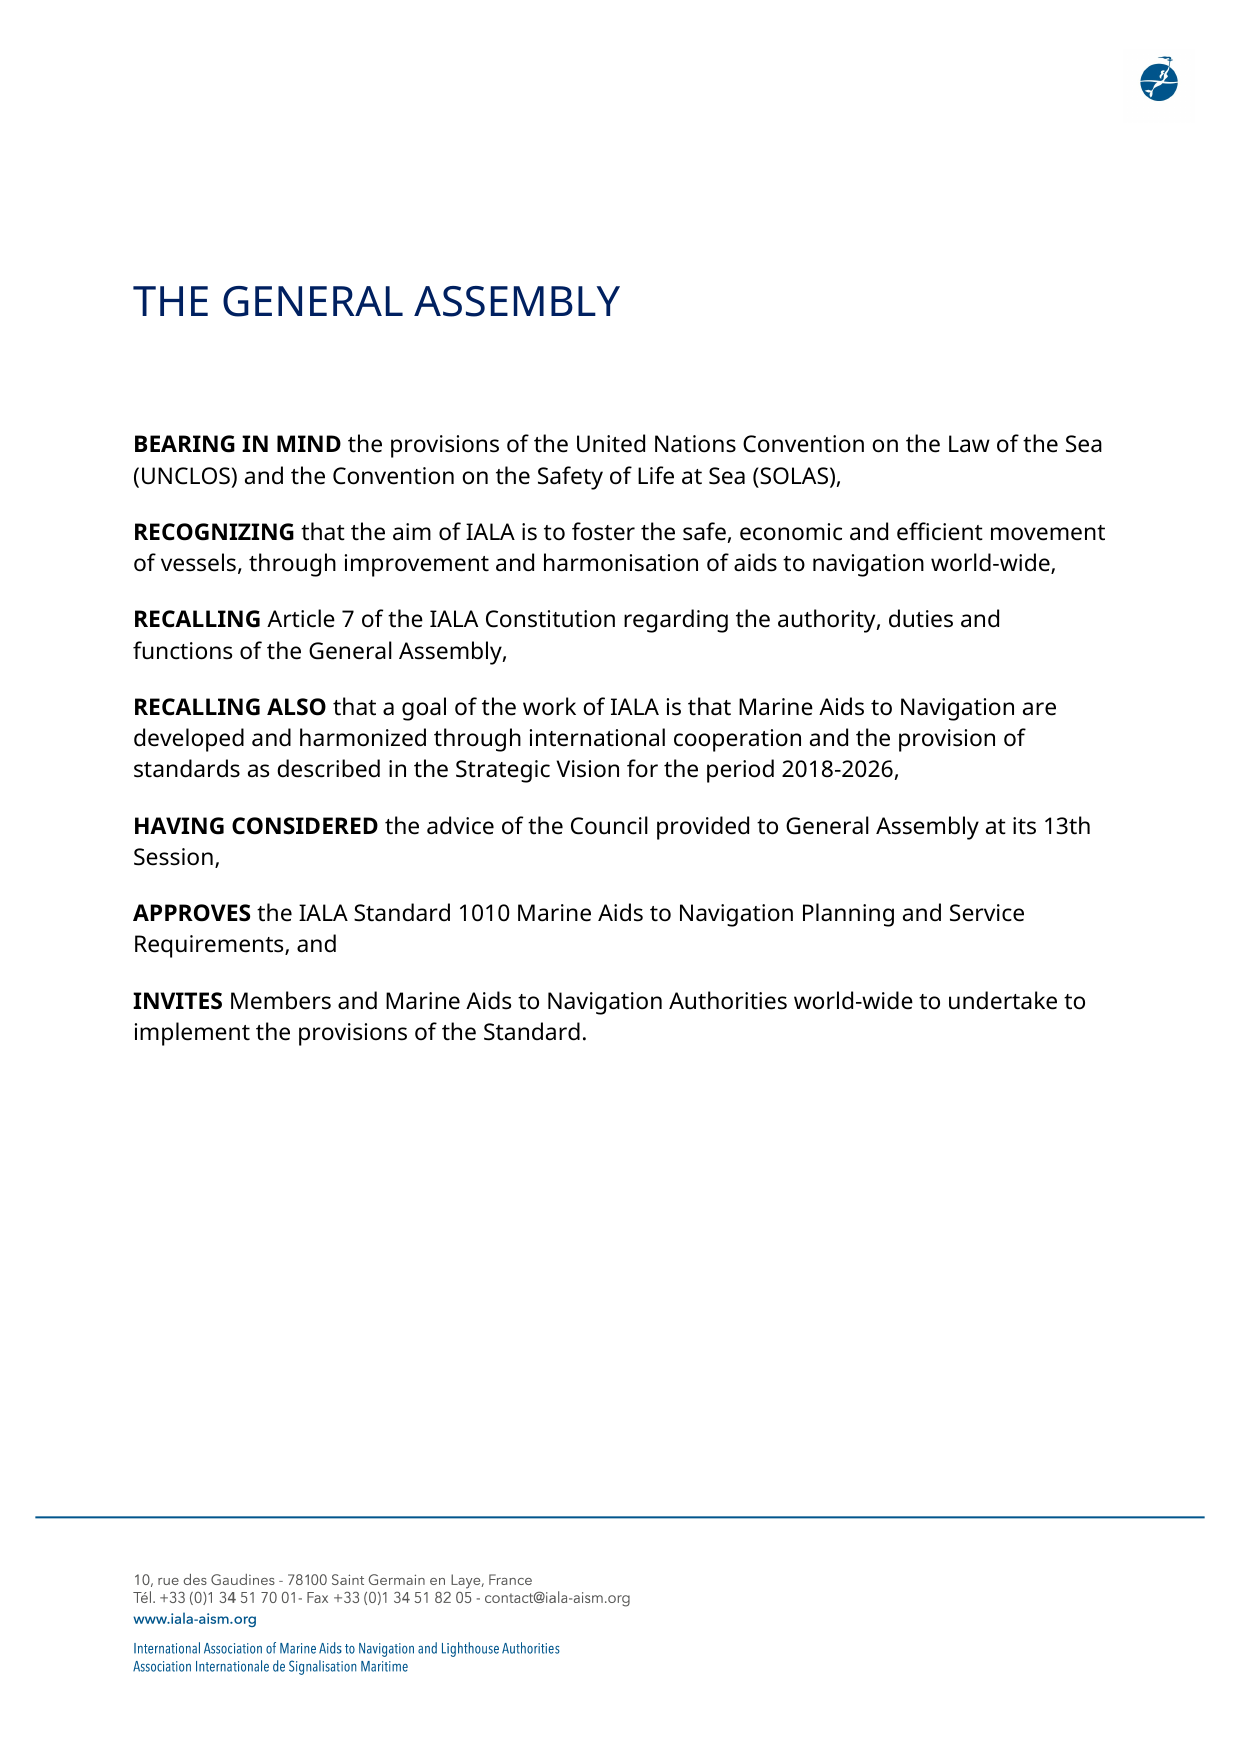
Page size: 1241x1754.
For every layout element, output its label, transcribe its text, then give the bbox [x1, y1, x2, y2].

text INVITES Members and Marine Aids to Navigation Authorities world-wide to undertake to implement the provisions of the Standard. [133, 984, 1107, 1047]
text RECOGNIZING that the aim of IALA is to foster the safe, economic and efficient movement of vessels, through improvement and harmonisation of aids to navigation world-wide, [133, 516, 1107, 578]
text BEARING IN MIND the provisions of the United Nations Convention on the Law of the Sea (UNCLOS) and the Convention on the Safety of Life at Sea (SOLAS), [133, 428, 1107, 491]
text APPROVES the IALA Standard 1010 Marine Aids to Navigation Planning and Service Requirements, and [133, 897, 1107, 959]
text RECALLING Article 7 of the IALA Constitution regarding the authority, duties and functions of the General Assembly, [133, 603, 1107, 666]
text THE GENERAL ASSEMBLY [133, 272, 1107, 328]
picture [1122, 49, 1196, 123]
text RECALLING ALSO that a goal of the work of IALA is that Marine Aids to Navigation are developed and harmonized through international cooperation and the provision of standards as described in the Strategic Vision for the period 2018-2026, [133, 691, 1107, 784]
picture [127, 1569, 661, 1689]
text HAVING CONSIDERED the advice of the Council provided to General Assembly at its 13th Session, [133, 809, 1107, 872]
